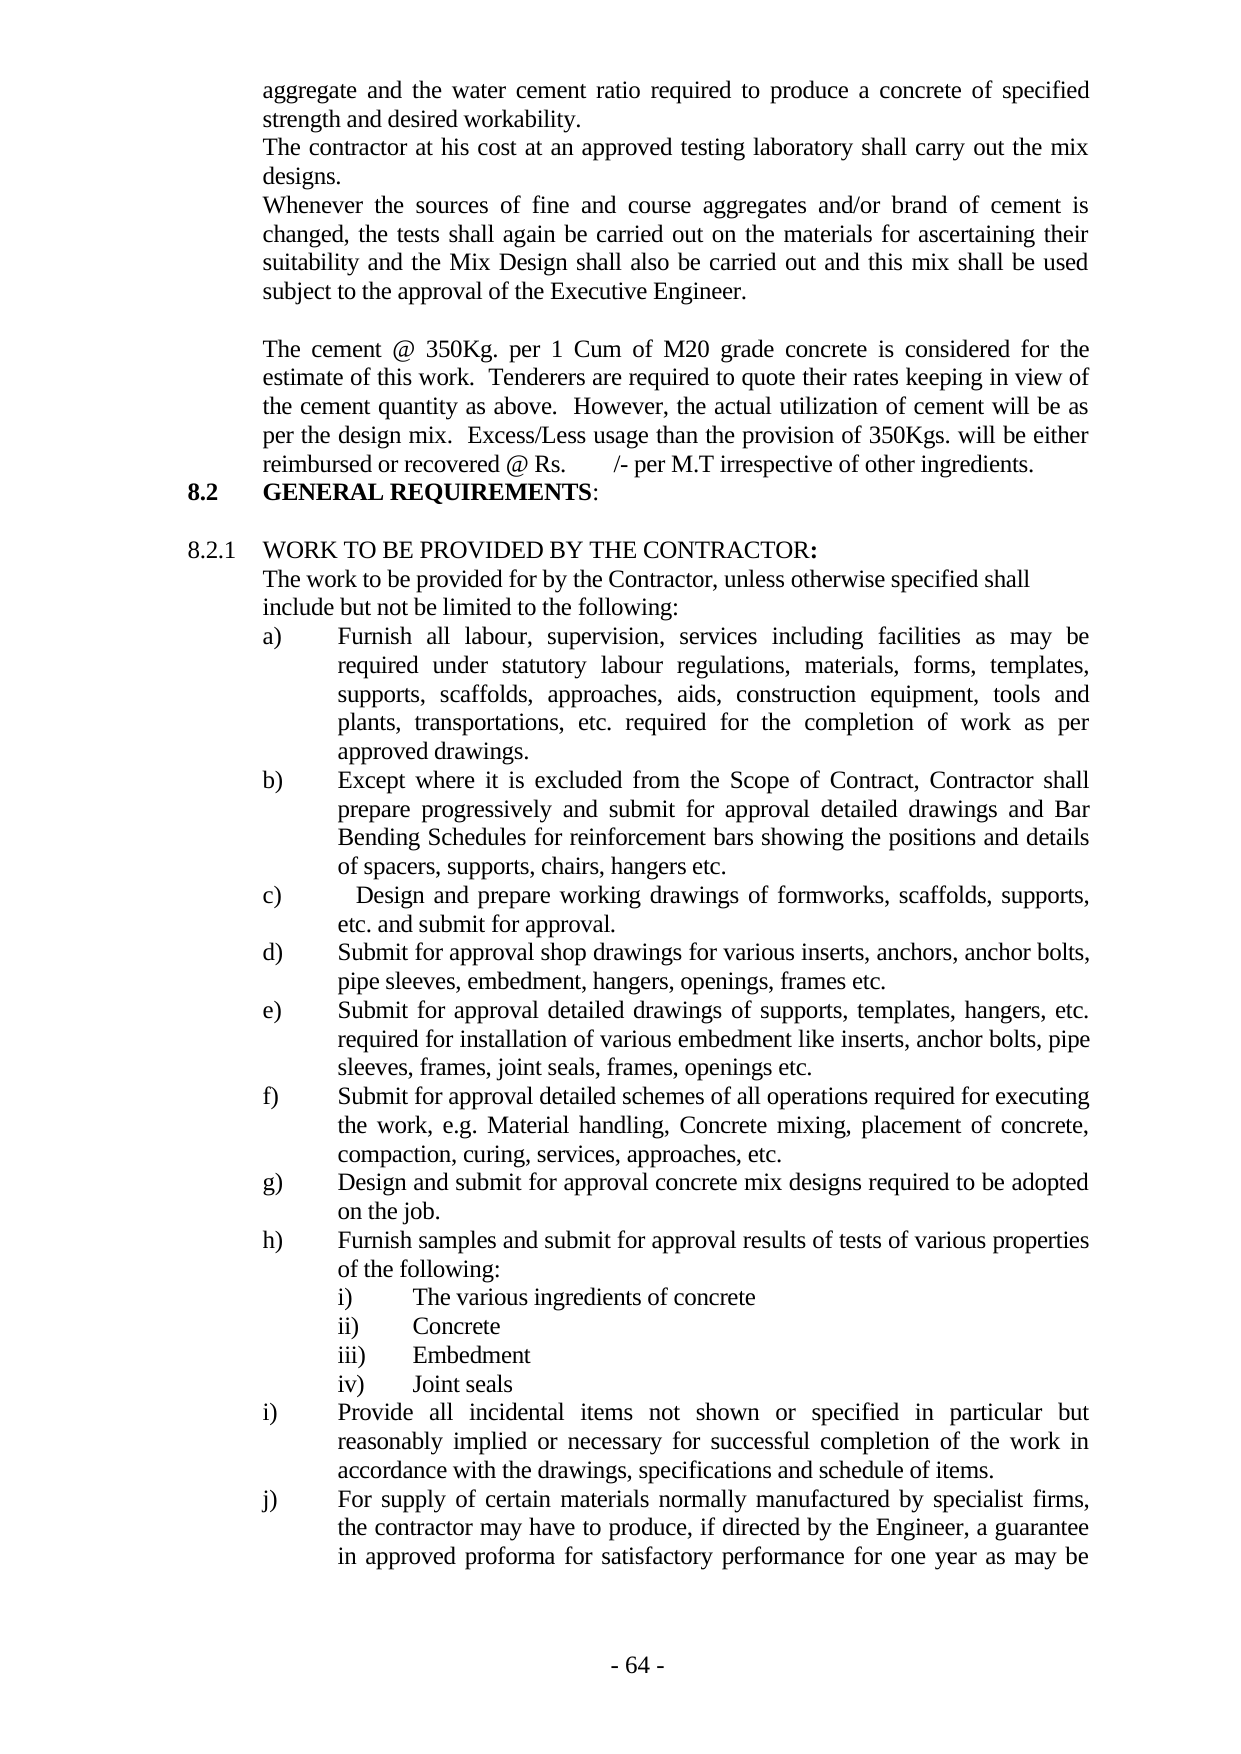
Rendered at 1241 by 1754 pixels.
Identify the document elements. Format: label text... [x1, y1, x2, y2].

text ii) Concrete [337, 1311, 1090, 1340]
text 8.2.1 WORK TO BE PROVIDED BY THE CONTRACTOR: [187, 535, 1090, 564]
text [262, 75, 1090, 132]
text The cement @ 350Kg. per 1 Cum of M20 grade concrete is considered for the estimate of this work. Tenderers are required to quote their rates keeping in view of the cement quantity as above. However, the actual utilization of cement will be as per the design mix. Excess/Less usage than the provision of 350Kgs. will be either reimbursed or recovered @ Rs. /- per M.T irrespective of other ingredients. [262, 334, 1090, 477]
list Design and prepare working drawings of formworks, scaffolds, supports, etc. and submit for approval. [262, 880, 1090, 937]
list Submit for approval shop drawings for various inserts, anchors, anchor bolts, pipe sleeves, embedment, hangers, openings, frames etc. [262, 937, 1090, 995]
list Submit for approval detailed drawings of supports, templates, hangers, etc. required for installation of various embedment like inserts, anchor bolts, pipe sleeves, frames, joint seals, frames, openings etc. [262, 995, 1090, 1081]
list Design and submit for approval concrete mix designs required to be adopted on the job. [262, 1167, 1090, 1225]
text Whenever the sources of fine and course aggregates and/or brand of cement is changed, the tests shall again be carried out on the materials for ascertaining their suitability and the Mix Design shall also be carried out and this mix shall be used subject to the approval of the Executive Engineer. [262, 190, 1090, 305]
text iii) Embedment [337, 1340, 1090, 1369]
text The work to be provided for by the Contractor, unless otherwise specified shall include but not be limited to the following: [187, 564, 1090, 621]
list Submit for approval detailed schemes of all operations required for executing the work, e.g. Material handling, Concrete mixing, placement of concrete, compaction, curing, services, approaches, etc. [262, 1081, 1090, 1167]
list Furnish samples and submit for approval results of tests of various properties of the following: [262, 1225, 1090, 1282]
text iv) Joint seals [337, 1369, 1090, 1397]
text i) The various ingredients of concrete [337, 1282, 1090, 1311]
text 8.2 GENERAL REQUIREMENTS: [187, 477, 1090, 506]
list Provide all incidental items not shown or specified in particular but reasonably implied or necessary for successful completion of the work in accordance with the drawings, specifications and schedule of items. [262, 1397, 1090, 1484]
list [262, 1484, 1090, 1570]
list Furnish all labour, supervision, services including facilities as may be required under statutory labour regulations, materials, forms, templates, supports, scaffolds, approaches, aids, construction equipment, tools and plants, transportations, etc. required for the completion of work as per approved drawings. [262, 621, 1090, 765]
text The contractor at his cost at an approved testing laboratory shall carry out the mix designs. [262, 132, 1090, 190]
list Except where it is excluded from the Scope of Contract, Contractor shall prepare progressively and submit for approval detailed drawings and Bar Bending Schedules for reinforcement bars showing the positions and details of spacers, supports, chairs, hangers etc. [262, 765, 1090, 880]
